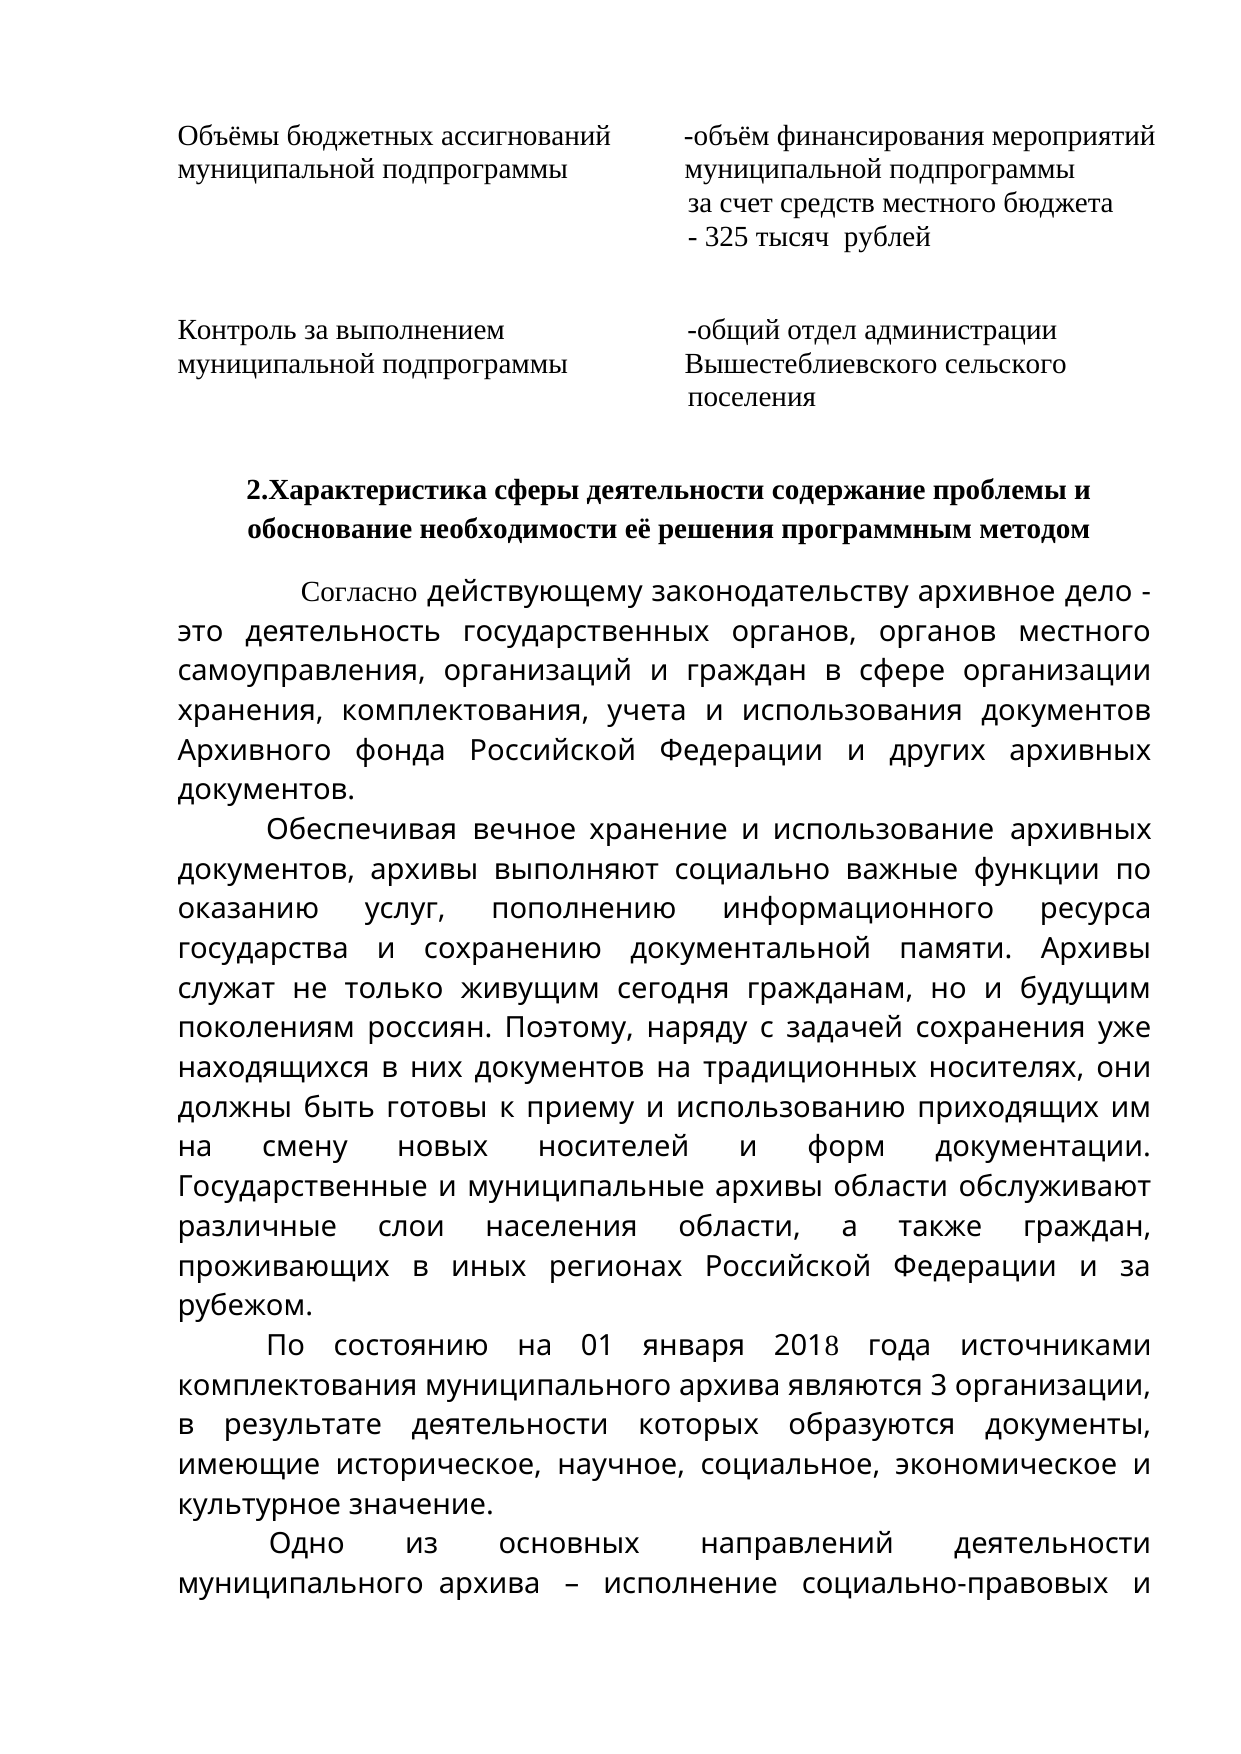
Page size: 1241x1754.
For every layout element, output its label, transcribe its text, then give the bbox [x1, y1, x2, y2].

text Объёмы бюджетных ассигнований -объём финансирования мероприятий [177, 118, 1160, 152]
text Обеспечивая вечное хранение и использование архивных документов, архивы выполняют социально важные функции по оказанию услуг, пополнению информационного ресурса государства и сохранению документальной памяти. Архивы служат не только живущим сегодня гражданам, но и будущим поколениям россиян. Поэтому, наряду с задачей сохранения уже находящихся в них документов на традиционных носителях, они должны быть готовы к приему и использованию приходящих им на смену новых носителей и форм документации. Государственные и муниципальные архивы области обслуживают различные слои населения области, а также граждан, проживающих в иных регионах Российской Федерации и за рубежом. [177, 808, 1152, 1324]
text за счет средств местного бюджета [177, 185, 1160, 219]
text поселения [177, 379, 1160, 413]
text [177, 1523, 1152, 1602]
text Согласно действующему законодательству архивное дело - это деятельность государственных органов, органов местного самоуправления, организаций и граждан в сфере организации хранения, комплектования, учета и использования документов Архивного фонда Российской Федерации и других архивных документов. [177, 570, 1152, 808]
text - 325 тысяч рублей [177, 219, 1160, 252]
text По состоянию на 01 января 2018 года источниками комплектования муниципального архива являются 3 организации, в результате деятельности которых образуются документы, имеющие историческое, научное, социальное, экономическое и культурное значение. [177, 1324, 1152, 1523]
text муниципальной подпрограммы муниципальной подпрограммы [177, 152, 1160, 185]
text Контроль за выполнением -общий отдел администрации [177, 312, 1160, 346]
text муниципальной подпрограммы Вышестеблиевского сельского [177, 346, 1160, 379]
text 2.Характеристика сферы деятельности содержание проблемы и обоснование необходимости её решения программным методом [177, 472, 1160, 544]
